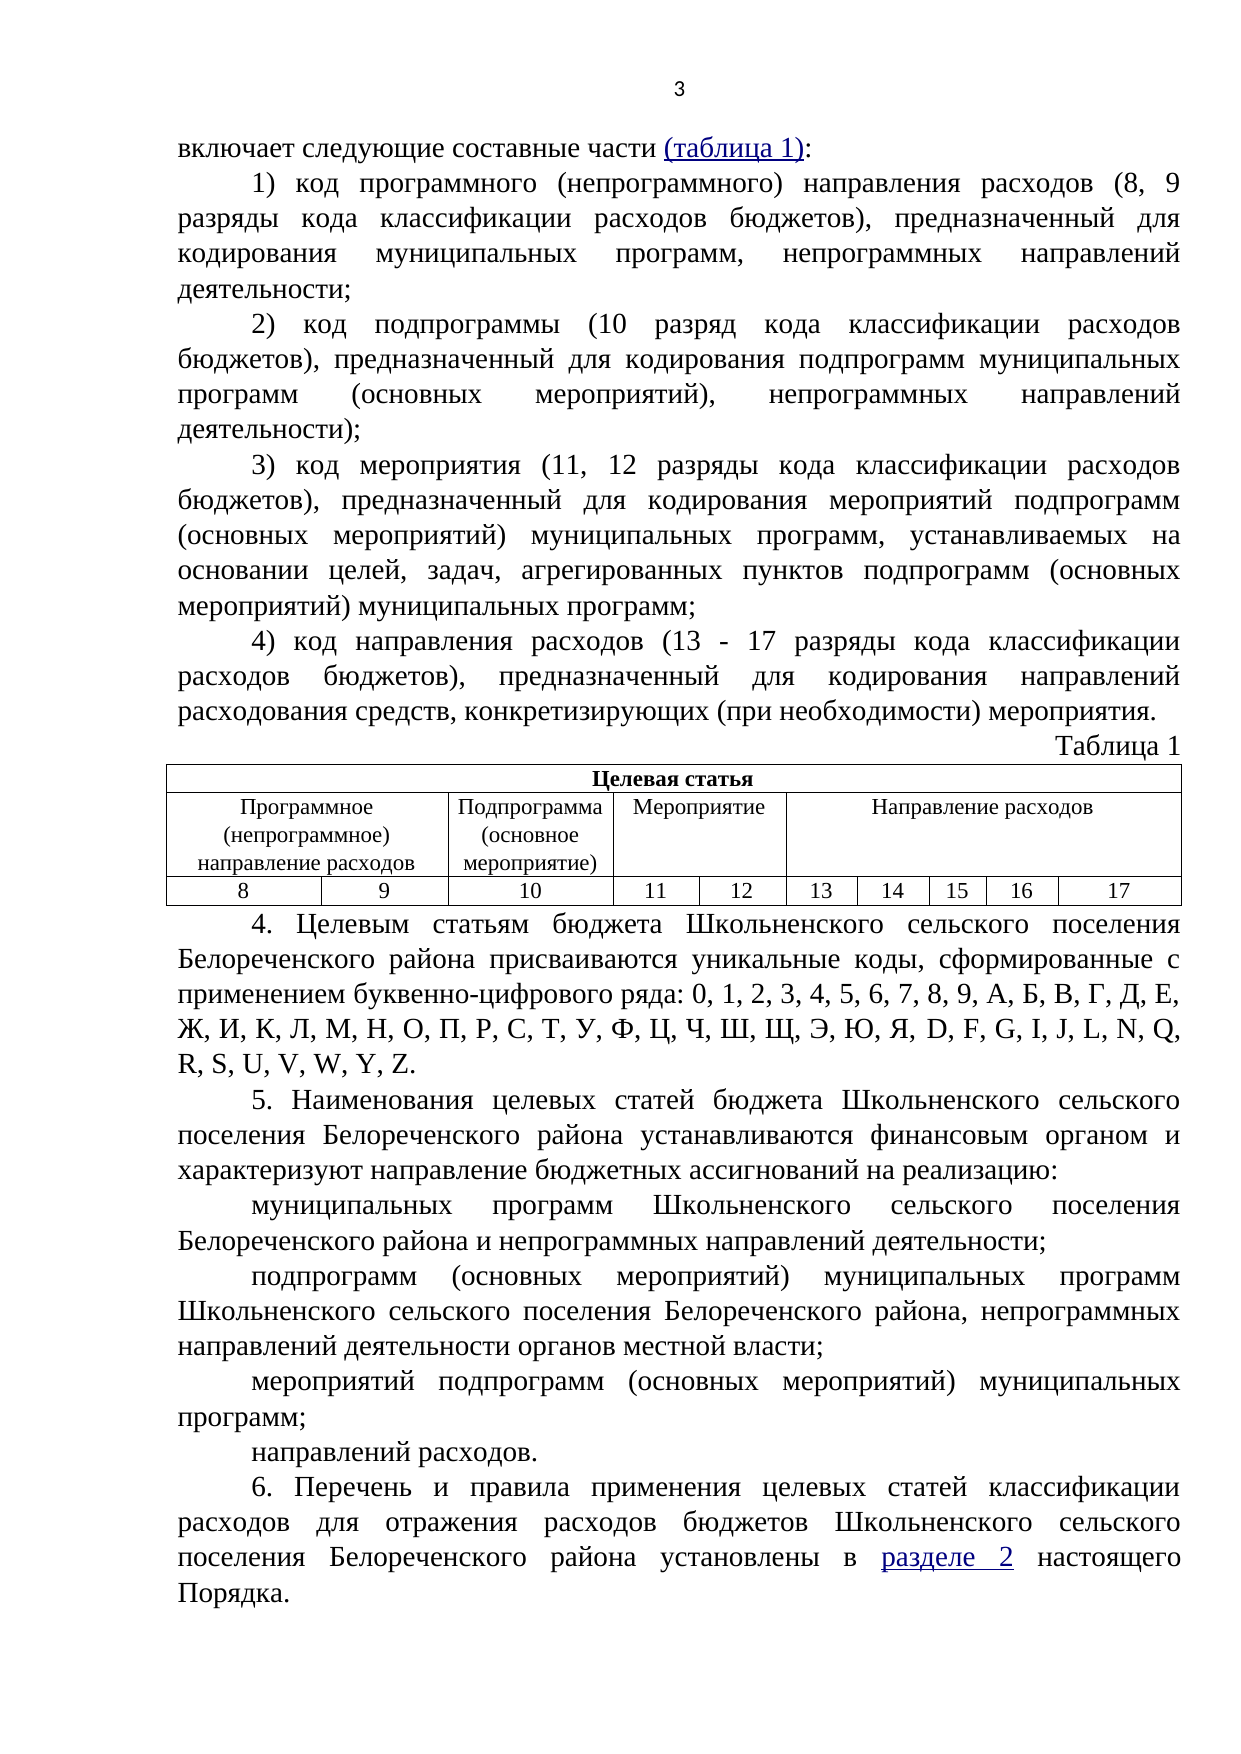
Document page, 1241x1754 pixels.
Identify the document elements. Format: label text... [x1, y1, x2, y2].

table_cell 12 [700, 877, 786, 905]
table_cell 10 [449, 877, 613, 905]
table_cell 9 [322, 877, 448, 905]
table_cell Направление расходов [787, 793, 1181, 876]
table_header Целевая статья [167, 765, 1181, 792]
text мероприятий подпрограмм (основных мероприятий) муниципальных программ; [177, 1363, 1181, 1432]
text 4) код направления расходов (13 - 17 разряды кода классификации расходов бюджетов), предназначенный для кодирования направлений расходования средств, конкретизирующих (при необходимости) мероприятия. [177, 623, 1181, 727]
text 6. Перечень и правила применения целевых статей классификации расходов для отражения расходов бюджетов Школьненского сельского поселения Белореченского района установлены в разделе 2 настоящего Порядка. [177, 1469, 1181, 1608]
text 2) код подпрограммы (10 разряд кода классификации расходов бюджетов), предназначенный для кодирования подпрограмм муниципальных программ (основных мероприятий), непрограммных направлений деятельности); [177, 306, 1181, 445]
table_cell Мероприятие [614, 793, 786, 876]
table_cell Подпрограмма (основное мероприятие) [449, 793, 613, 876]
text 1) код программного (непрограммного) направления расходов (8, 9 разряды кода классификации расходов бюджетов), предназначенный для кодирования муниципальных программ, непрограммных направлений деятельности; [177, 165, 1181, 304]
text направлений расходов. [177, 1434, 1181, 1467]
table_cell 16 [987, 877, 1058, 905]
table_cell 15 [930, 877, 986, 905]
text подпрограмм (основных мероприятий) муниципальных программ Школьненского сельского поселения Белореченского района, непрограммных направлений деятельности органов местной власти; [177, 1258, 1181, 1362]
text 4. Целевым статьям бюджета Школьненского сельского поселения Белореченского района присваиваются уникальные коды, сформированные с применением буквенно-цифрового ряда: 0, 1, 2, 3, 4, 5, 6, 7, 8, 9, А, Б, В, Г, Д, Е, Ж, И, К, Л, М, Н, О, П, Р, С, Т, У, Ф, Ц, Ч, Ш, Щ, Э, Ю, Я, D, F, G, I, J, L, N, Q, R, S, U, V, W, Y, Z. [177, 906, 1181, 1080]
text 3) код мероприятия (11, 12 разряды кода классификации расходов бюджетов), предназначенный для кодирования мероприятий подпрограмм (основных мероприятий) муниципальных программ, устанавливаемых на основании целей, задач, агрегированных пунктов подпрограмм (основных мероприятий) муниципальных программ; [177, 447, 1181, 621]
table_cell Программное (непрограммное) направление расходов [167, 793, 448, 876]
table_cell 8 [167, 877, 321, 905]
table_cell 11 [614, 877, 699, 905]
text Таблица 1 [177, 728, 1181, 762]
table_cell 17 [1059, 877, 1181, 905]
text 5. Наименования целевых статей бюджета Школьненского сельского поселения Белореченского района устанавливаются финансовым органом и характеризуют направление бюджетных ассигнований на реализацию: [177, 1082, 1181, 1186]
table_cell 14 [858, 877, 929, 905]
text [177, 130, 1181, 163]
text муниципальных программ Школьненского сельского поселения Белореченского района и непрограммных направлений деятельности; [177, 1187, 1181, 1256]
table_cell 13 [787, 877, 857, 905]
